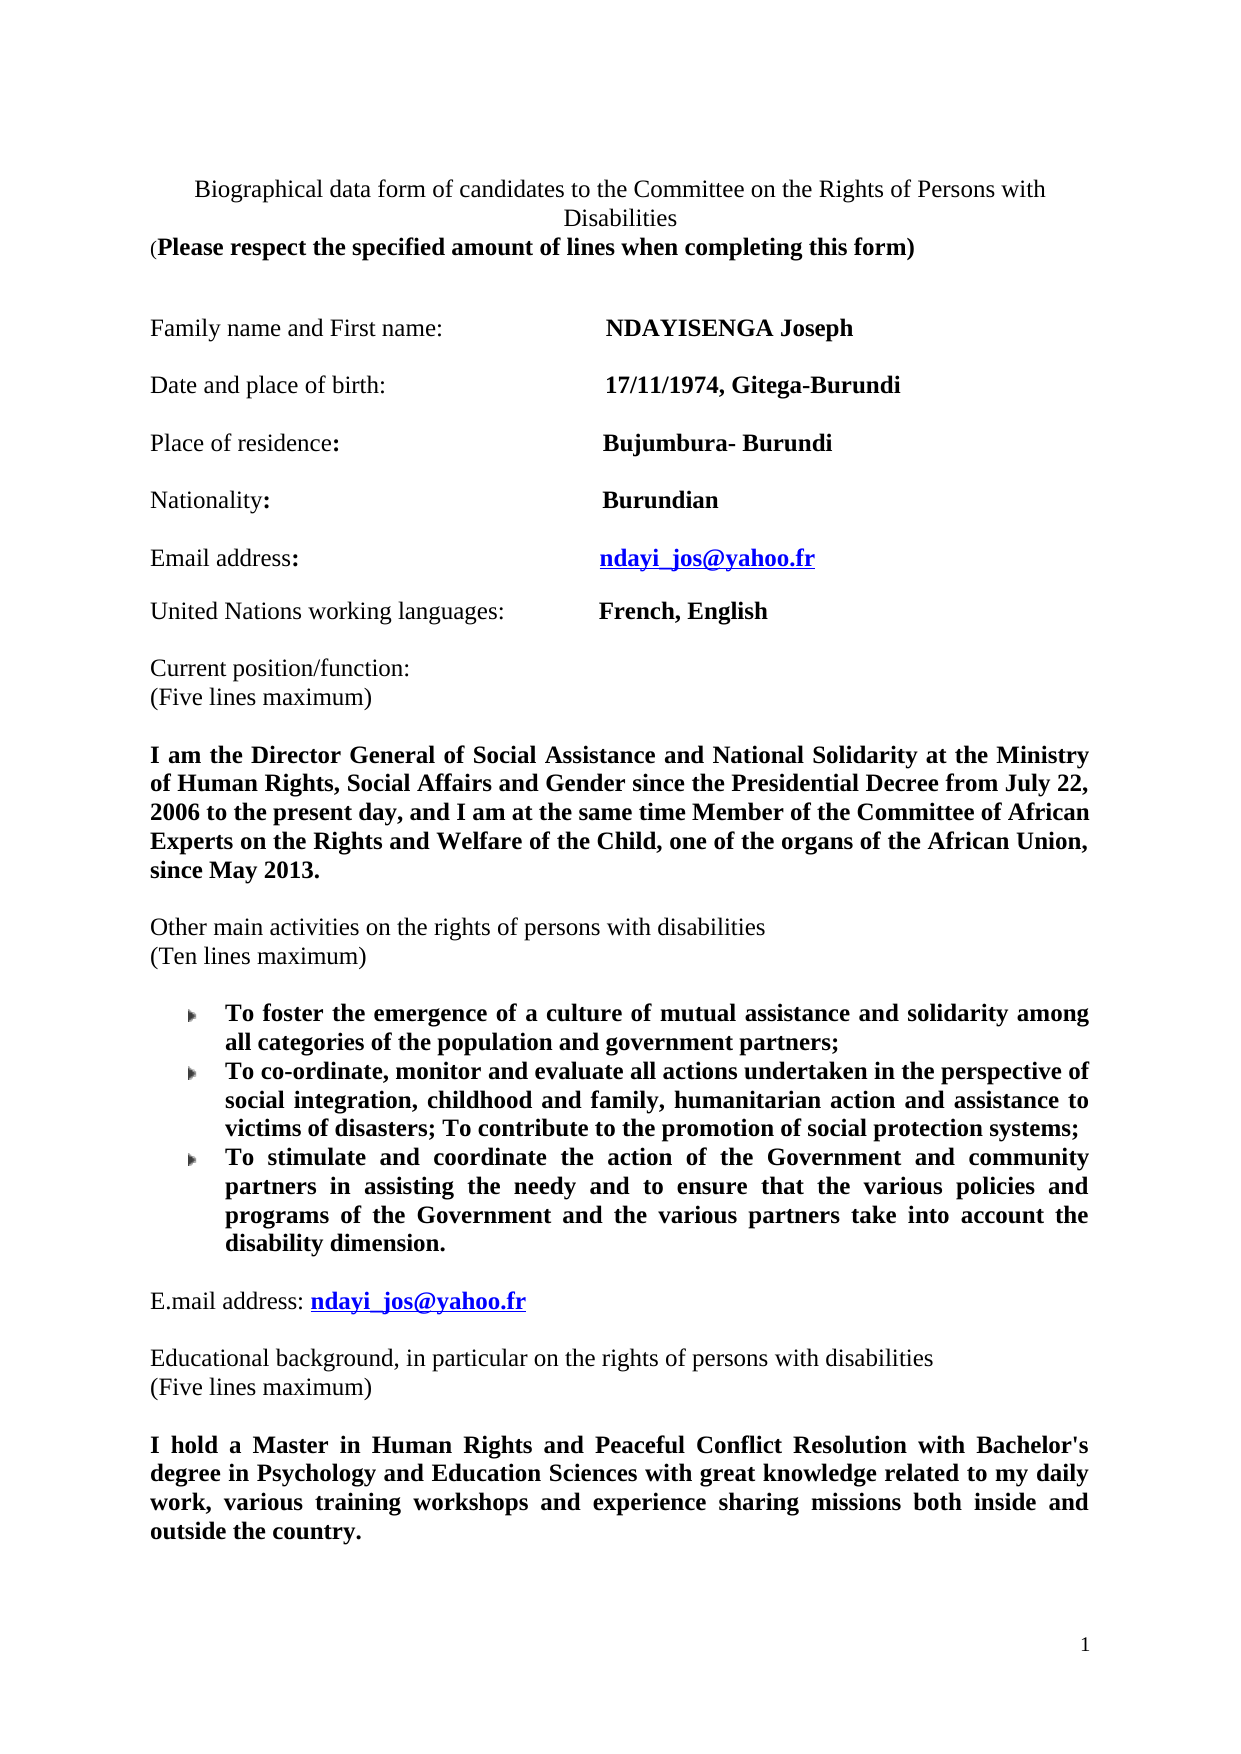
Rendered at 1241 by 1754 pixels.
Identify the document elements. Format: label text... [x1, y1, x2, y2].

text (Please respect the specified amount of lines when completing this form) [150, 232, 1090, 260]
text I hold a Master in Human Rights and Peaceful Conflict Resolution with Bachelor's degree in Psychology and Education Sciences with great knowledge related to my daily work, various training workshops and experience sharing missions both inside and outside the country. [150, 1430, 1090, 1545]
text Place of residence: Bujumbura- Burundi [150, 428, 1090, 457]
text Email address: ndayi_jos@yahoo.fr [150, 543, 1090, 572]
text Current position/function: [150, 653, 1090, 682]
text Other main activities on the rights of persons with disabilities [150, 912, 1090, 941]
list To co-ordinate, monitor and evaluate all actions undertaken in the perspective of social integration, childhood and family, humanitarian action and assistance to victims of disasters; To contribute to the promotion of social protection systems; [187, 1056, 1090, 1142]
text (Ten lines maximum) [150, 941, 1090, 970]
picture [188, 1062, 201, 1080]
text Date and place of birth: 17/11/1974, Gitega-Burundi [150, 371, 1090, 399]
list To foster the emergence of a culture of mutual assistance and solidarity among all categories of the population and government partners; [187, 998, 1090, 1056]
picture [188, 1005, 201, 1022]
text (Five lines maximum) [150, 1372, 1090, 1401]
text Nationality: Burundian [150, 486, 1090, 514]
text E.mail address: ndayi_jos@yahoo.fr [150, 1286, 1090, 1315]
picture [188, 1149, 201, 1166]
text Family name and First name: NDAYISENGA Joseph [150, 313, 1090, 342]
text I am the Director General of Social Assistance and National Solidarity at the Ministry of Human Rights, Social Affairs and Gender since the Presidential Decree from July 22, 2006 to the present day, and I am at the same time Member of the Committee of African Experts on the Rights and Welfare of the Child, one of the organs of the African Union, since May 2013. [150, 740, 1090, 883]
text United Nations working languages: French, English [150, 596, 1090, 625]
text Educational background, in particular on the rights of persons with disabilities [150, 1343, 1090, 1372]
text (Five lines maximum) [150, 682, 1090, 711]
list To stimulate and coordinate the action of the Government and community partners in assisting the needy and to ensure that the various policies and programs of the Government and the various partners take into account the disability dimension. [187, 1142, 1090, 1257]
text Biographical data form of candidates to the Committee on the Rights of Persons with Disabilities [150, 174, 1090, 232]
